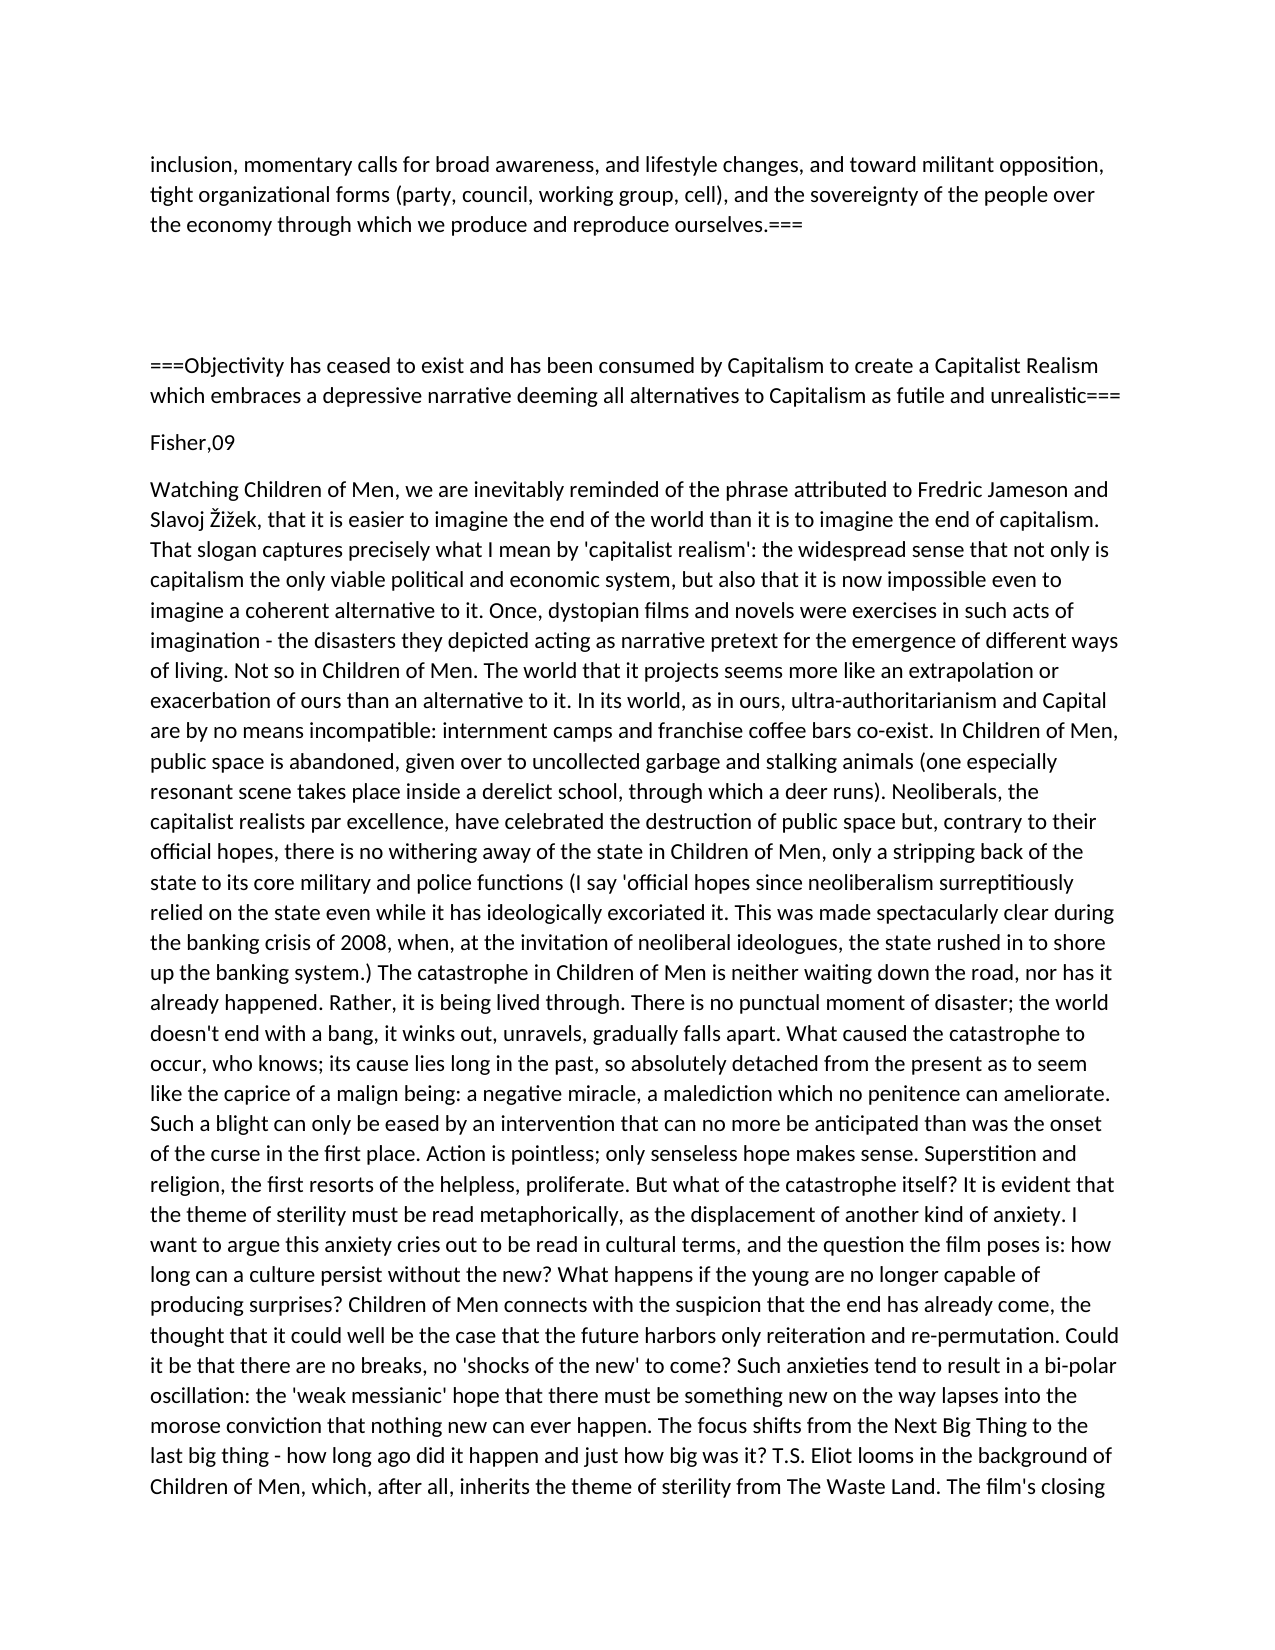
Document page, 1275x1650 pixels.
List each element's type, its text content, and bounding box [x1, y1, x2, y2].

text Fisher,09 [150, 428, 1125, 456]
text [150, 475, 1125, 1500]
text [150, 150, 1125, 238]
text ===Objectivity has ceased to exist and has been consumed by Capitalism to create a Capitalist Realism which embraces a depressive narrative deeming all alternatives to Capitalism as futile and unrealistic=== [150, 351, 1125, 409]
